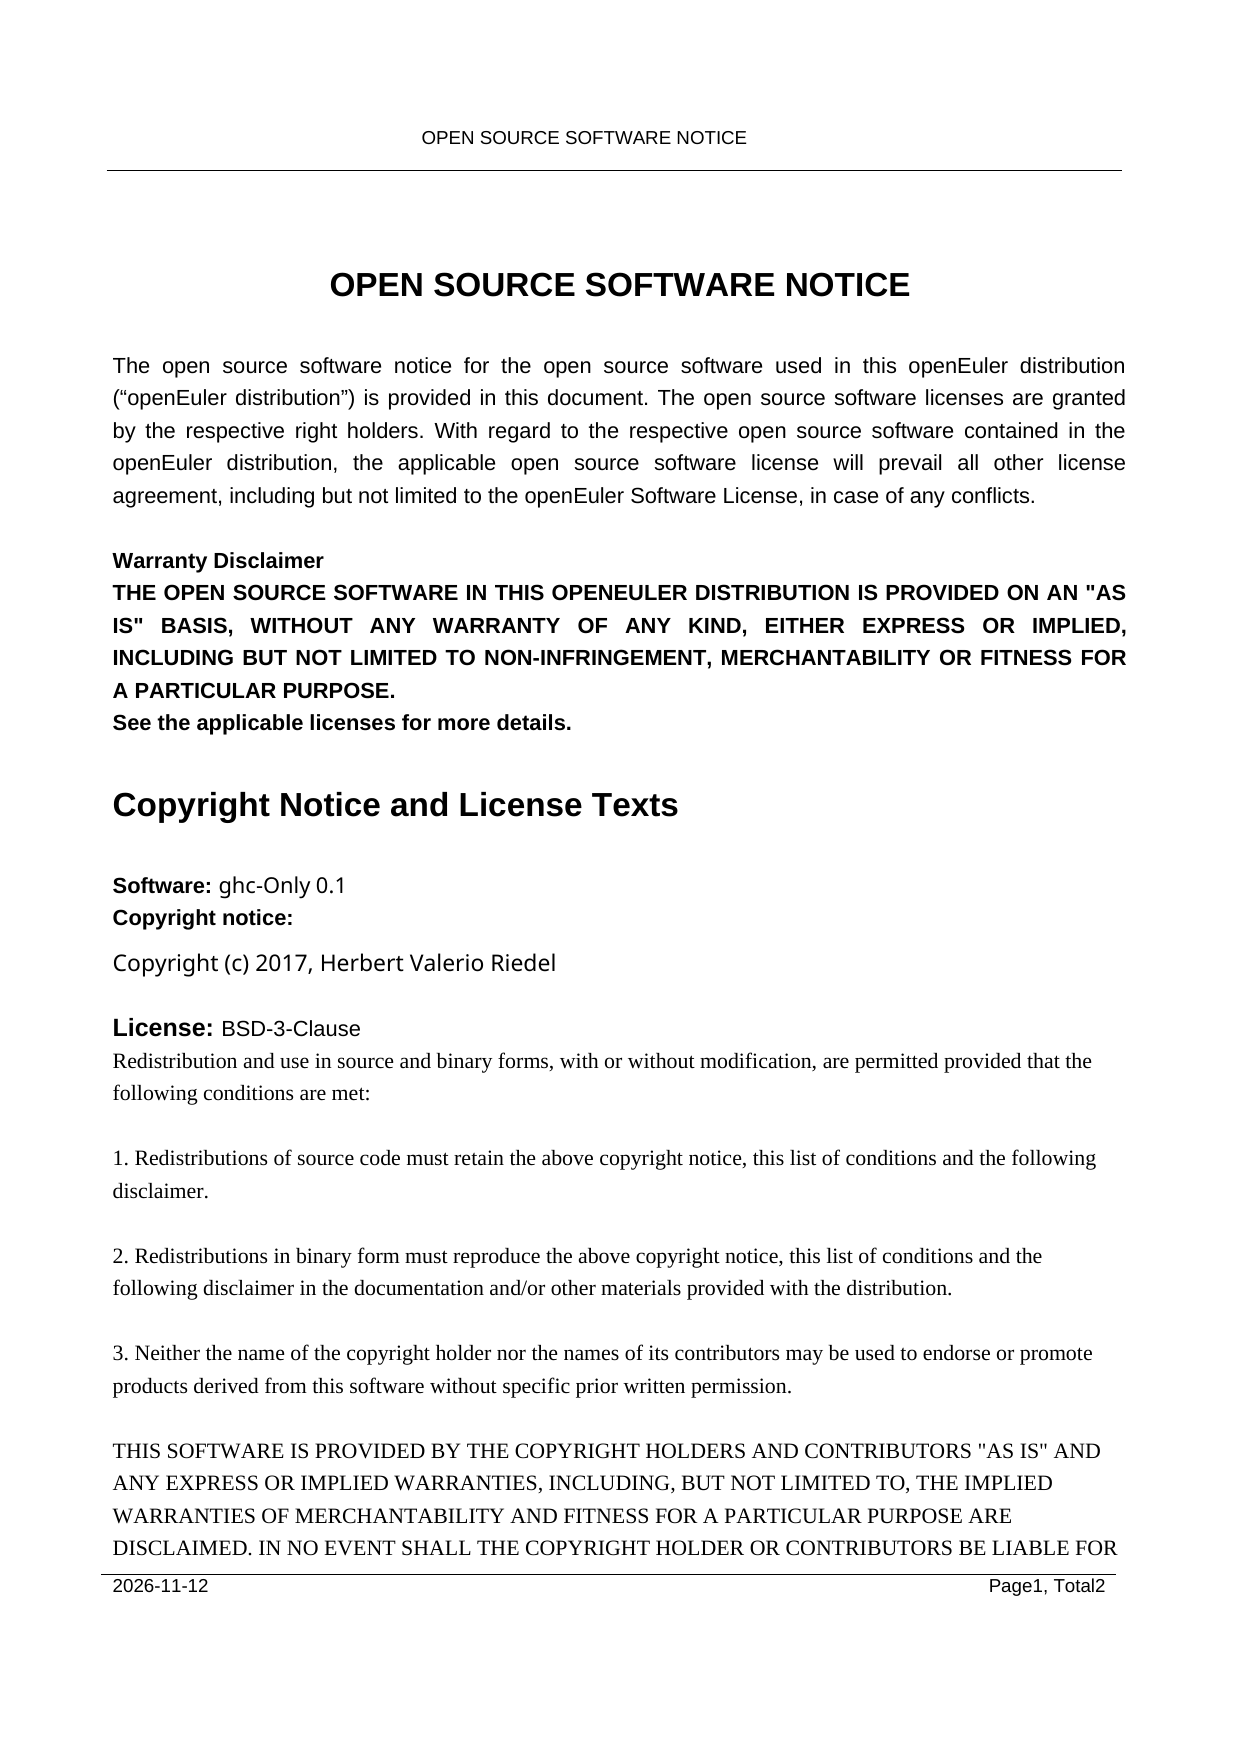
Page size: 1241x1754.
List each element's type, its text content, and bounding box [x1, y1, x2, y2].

text Copyright notice: [112, 901, 1128, 934]
text Warranty Disclaimer [112, 544, 1128, 576]
text The open source software notice for the open source software used in this openEuler distribution (“openEuler distribution”) is provided in this document. The open source software licenses are granted by the respective right holders. With regard to the respective open source software contained in the openEuler distribution, the applicable open source software license will prevail all other license agreement, including but not limited to the openEuler Software License, in case of any conflicts. [112, 349, 1128, 511]
text OPEN SOURCE SOFTWARE NOTICE [112, 251, 1128, 316]
text Copyright Notice and License Texts [112, 771, 1128, 836]
text THE OPEN SOURCE SOFTWARE IN THIS OPENEULER DISTRIBUTION IS PROVIDED ON AN "AS IS" BASIS, WITHOUT ANY WARRANTY OF ANY KIND, EITHER EXPRESS OR IMPLIED, INCLUDING BUT NOT LIMITED TO NON-INFRINGEMENT, MERCHANTABILITY OR FITNESS FOR A PARTICULAR PURPOSE. See the applicable licenses for more details. [112, 576, 1128, 739]
title Software: ghc-Only 0.1 [112, 869, 1128, 901]
text Copyright (c) 2017, Herbert Valerio Riedel [112, 947, 1128, 1012]
text License: BSD-3-Clause [112, 1012, 1128, 1044]
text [112, 1044, 1128, 1564]
